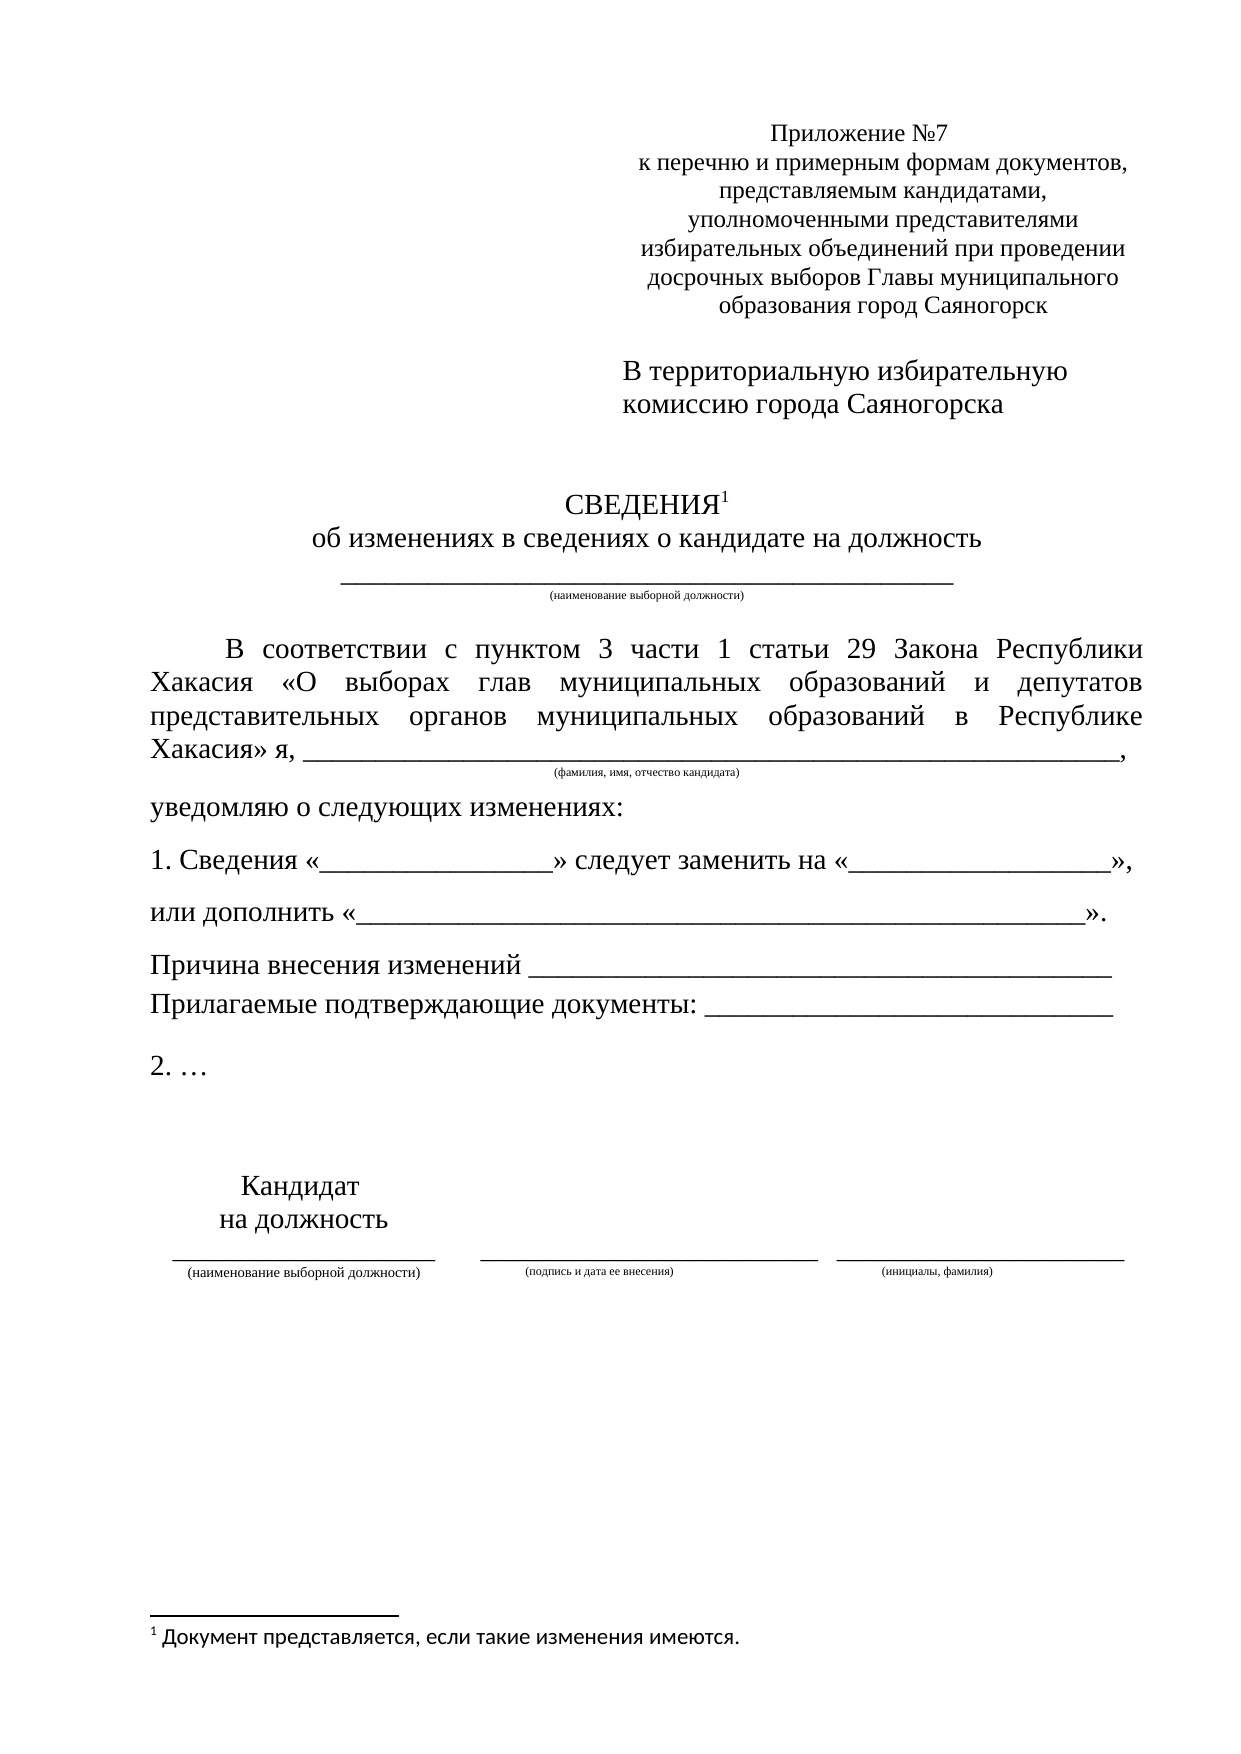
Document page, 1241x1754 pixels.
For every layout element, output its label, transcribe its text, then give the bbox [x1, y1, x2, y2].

text В соответствии с пунктом 3 части 1 статьи 29 Закона Республики Хакасия «О выборах глав муниципальных образований и депутатов представительных органов муниципальных образований в Республике Хакасия» я, ________________________________________________________, [150, 631, 1144, 765]
text к перечню и примерным формам документов, представляемым кандидатами, уполномоченными представителями избирательных объединений при проведении досрочных выборов Главы муниципального образования город Саяногорск [622, 147, 1144, 319]
text (фамилия, имя, отчество кандидата) [150, 765, 1144, 789]
text (наименование выборной должности) [150, 588, 1144, 612]
text уведомляю о следующих изменениях: [150, 789, 1144, 823]
text Приложение №7 [750, 118, 1144, 147]
text 2. … [150, 1048, 1144, 1082]
text 1. Сведения «________________» следует заменить на «__________________», [150, 842, 1144, 875]
text Прилагаемые подтверждающие документы: ____________________________ [150, 986, 1144, 1019]
text об изменениях в сведениях о кандидате на должность __________________________________________ [150, 521, 1144, 588]
text Причина внесения изменений ________________________________________ [150, 947, 1144, 981]
table_header ___________________________ _______________________ (подпись и дата ее внесения) (инициалы, фамилия) [469, 1168, 1136, 1292]
table_header Кандидат на должность _____________________ (наименование выборной должности) [139, 1168, 469, 1292]
text или дополнить «__________________________________________________». [150, 894, 1144, 928]
text СВЕДЕНИЯ [150, 487, 1144, 521]
text В территориальную избирательную комиссию города Саяногорска [622, 353, 1144, 420]
